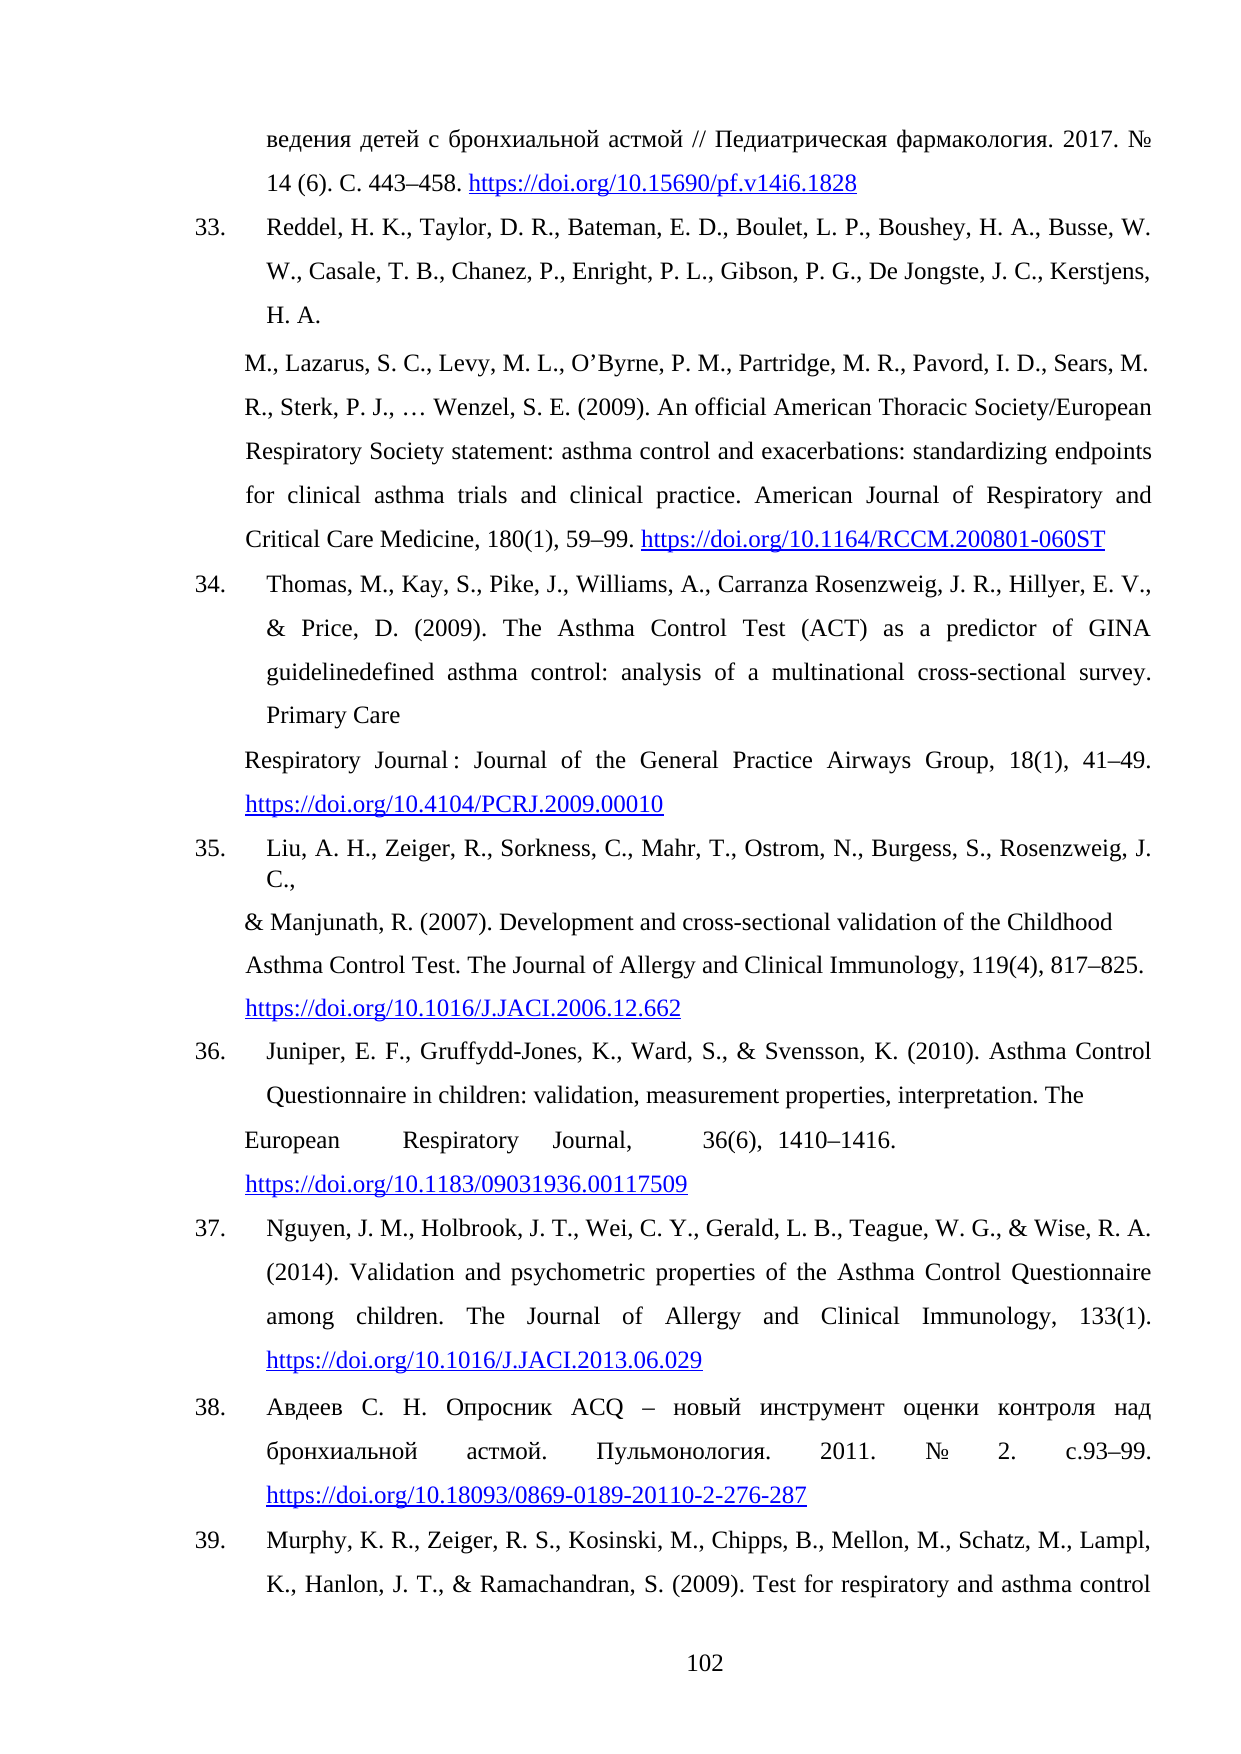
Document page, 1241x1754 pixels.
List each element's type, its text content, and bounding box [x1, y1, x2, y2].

list Nguyen, J. M., Holbrook, J. T., Wei, C. Y., Gerald, L. B., Teague, W. G., & Wise, R. A. (2014). Validation and psychometric properties of the Asthma Control Questionnaire among children. The Journal of Allergy and Clinical Immunology, 133(1). https://doi.org/10.1016/J.JACI.2013.06.029 [194, 1213, 1153, 1374]
text & Manjunath, R. (2007). Development and cross-sectional validation of the Childhood Asthma Control Test. The Journal of Allergy and Clinical Immunology, 119(4), 817–825. https://doi.org/10.1016/J.JACI.2006.12.662 [244, 907, 1171, 1022]
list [194, 124, 1153, 197]
text Respiratory Journal : Journal of the General Practice Airways Group, 18(1), 41–49. https://doi.org/10.4104/PCRJ.2009.00010 [244, 745, 1153, 818]
text M., Lazarus, S. C., Levy, M. L., O’Byrne, P. M., Partridge, M. R., Pavord, I. D., Sears, M. [244, 348, 1153, 376]
list Reddel, H. K., Taylor, D. R., Bateman, E. D., Boulet, L. P., Boushey, H. A., Busse, W. W., Casale, T. B., Chanez, P., Enright, P. L., Gibson, P. G., De Jongste, J. C., Kerstjens, H. A. [194, 212, 1153, 329]
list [194, 1525, 1153, 1597]
list Авдеев С. Н. Опросник ACQ – новый инструмент оценки контроля над бронхиальной астмой. Пульмонология. 2011. № 2. с.93–99. https://doi.org/10.18093/0869-0189-20110-2-276-287 [194, 1392, 1153, 1509]
text European Respiratory Journal, 36(6), 1410–1416. https://doi.org/10.1183/09031936.00117509 [244, 1125, 1153, 1197]
list Juniper, E. F., Gruffydd-Jones, K., Ward, S., & Svensson, K. (2010). Asthma Control Questionnaire in children: validation, measurement properties, interpretation. The [194, 1036, 1153, 1109]
list Thomas, M., Kay, S., Pike, J., Williams, A., Carranza Rosenzweig, J. R., Hillyer, E. V., & Price, D. (2009). The Asthma Control Test (ACT) as a predictor of GINA guidelinedefined asthma control: analysis of a multinational cross-sectional survey. Primary Care [194, 569, 1153, 729]
list Liu, A. H., Zeiger, R., Sorkness, C., Mahr, T., Ostrom, N., Burgess, S., Rosenzweig, J. C., [194, 833, 1153, 893]
text R., Sterk, P. J., … Wenzel, S. E. (2009). An official American Thoracic Society/European Respiratory Society statement: asthma control and exacerbations: standardizing endpoints for clinical asthma trials and clinical practice. American Journal of Respiratory and Critical Care Medicine, 180(1), 59–99. https://doi.org/10.1164/RCCM.200801-060ST [244, 392, 1153, 553]
